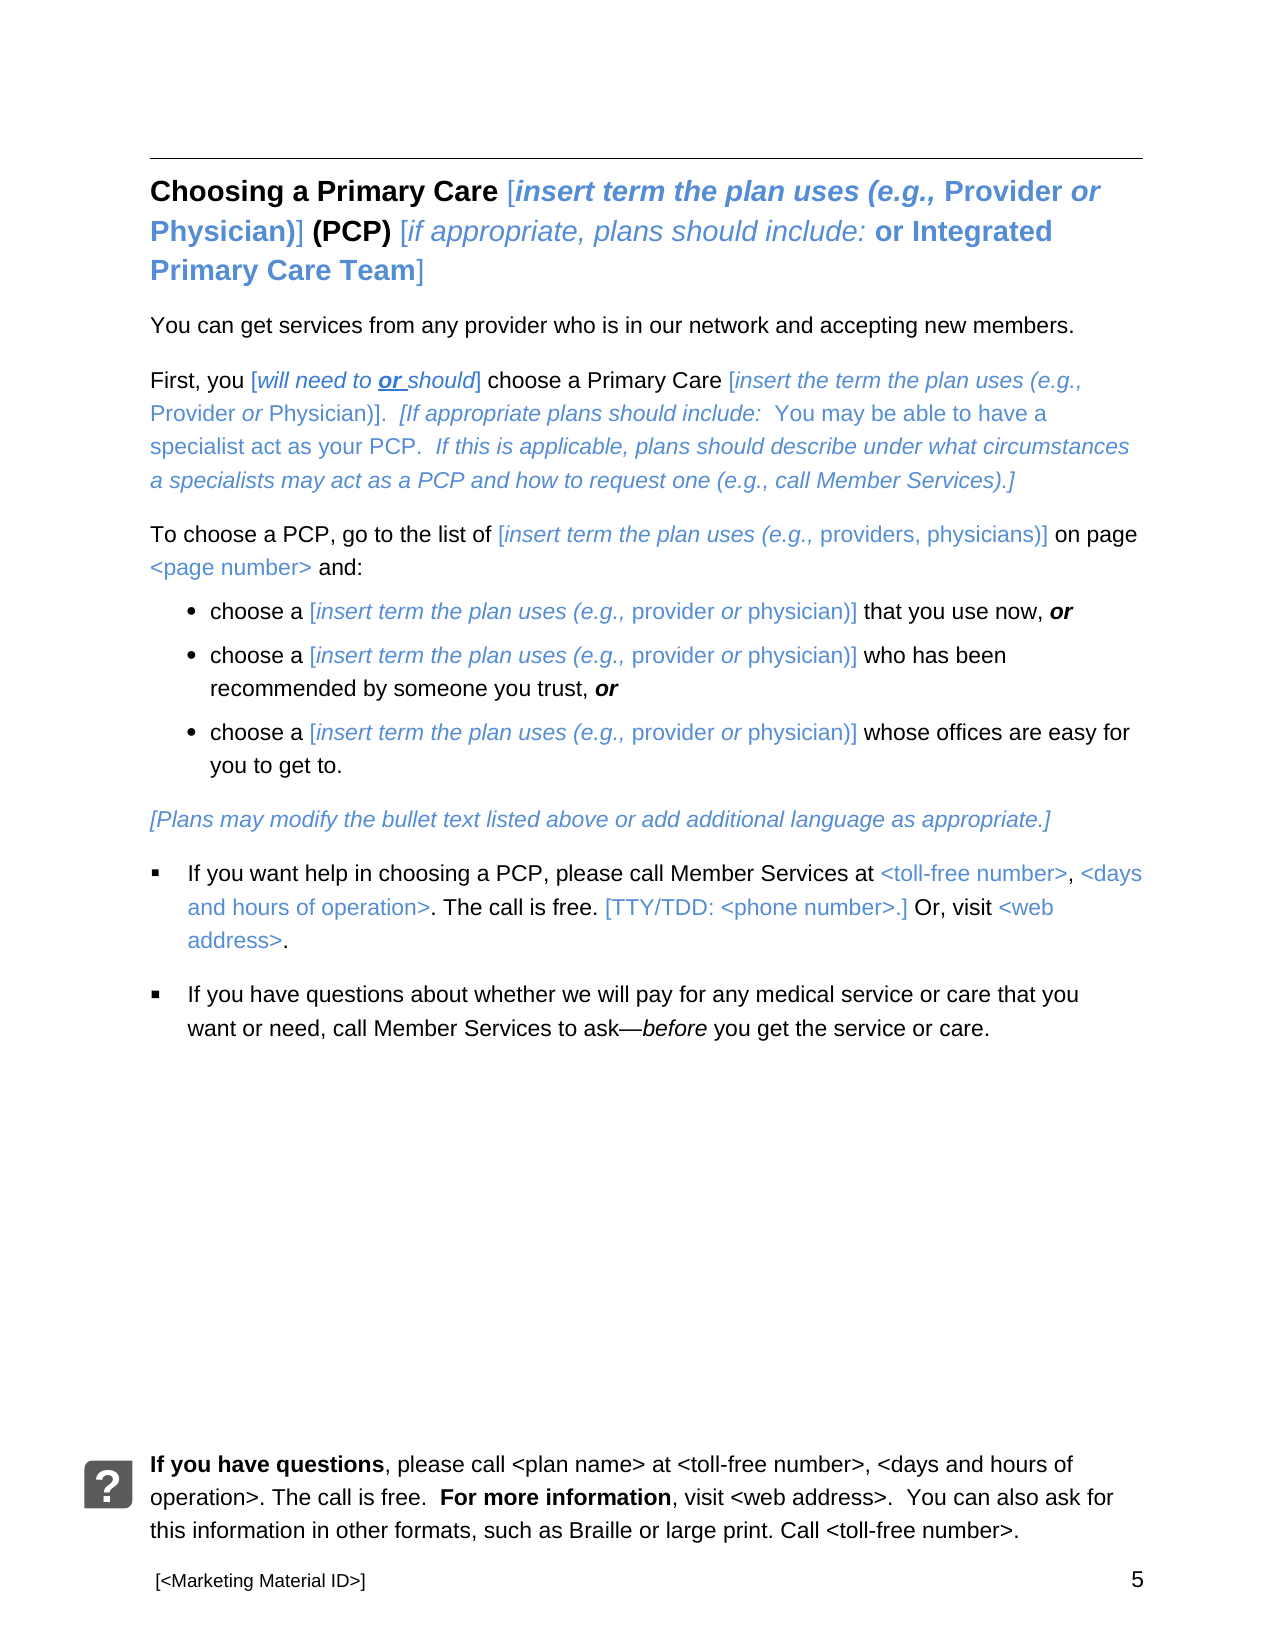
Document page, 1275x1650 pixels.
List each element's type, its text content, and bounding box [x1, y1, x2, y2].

text choose a [insert term the plan uses (e.g., provider or physician)] who has been recommended by someone you trust, or [187, 636, 1143, 703]
list If you have questions about whether we will pay for any medical service or care that you want or need, call Member Services to ask—before you get the service or care. [150, 976, 1143, 1043]
text [Plans may modify the bullet text listed above or add additional language as appropriate.] [150, 801, 1143, 834]
list If you want help in choosing a PCP, please call Member Services at <toll-free number>, <days and hours of operation>. The call is free. [TTY/TDD: <phone number>.] Or, visit <web address>. [150, 855, 1143, 955]
text You can get services from any provider who is in our network and accepting new members. [150, 307, 1143, 341]
text First, you [will need to or should] choose a Primary Care [insert the term the plan uses (e.g., Provider or Physician)]. [If appropriate plans should include: You may be able to have a specialist act as your PCP. If this is applicable, plans should describe under what circumstances a specialists may act as a PCP and how to request one (e.g., call Member Services).] [150, 361, 1143, 495]
text choose a [insert term the plan uses (e.g., provider or physician)] that you use now, or [187, 593, 1143, 626]
text choose a [insert term the plan uses (e.g., provider or physician)] whose offices are easy for you to get to. [187, 713, 1143, 780]
text Choosing a Primary Care [insert term the plan uses (e.g., Provider or Physician)] (PCP) [if appropriate, plans should include: or Integrated Primary Care Team] [150, 159, 1143, 288]
text To choose a PCP, go to the list of [insert term the plan uses (e.g., providers, physicians)] on page <page number> and: [150, 516, 1143, 582]
